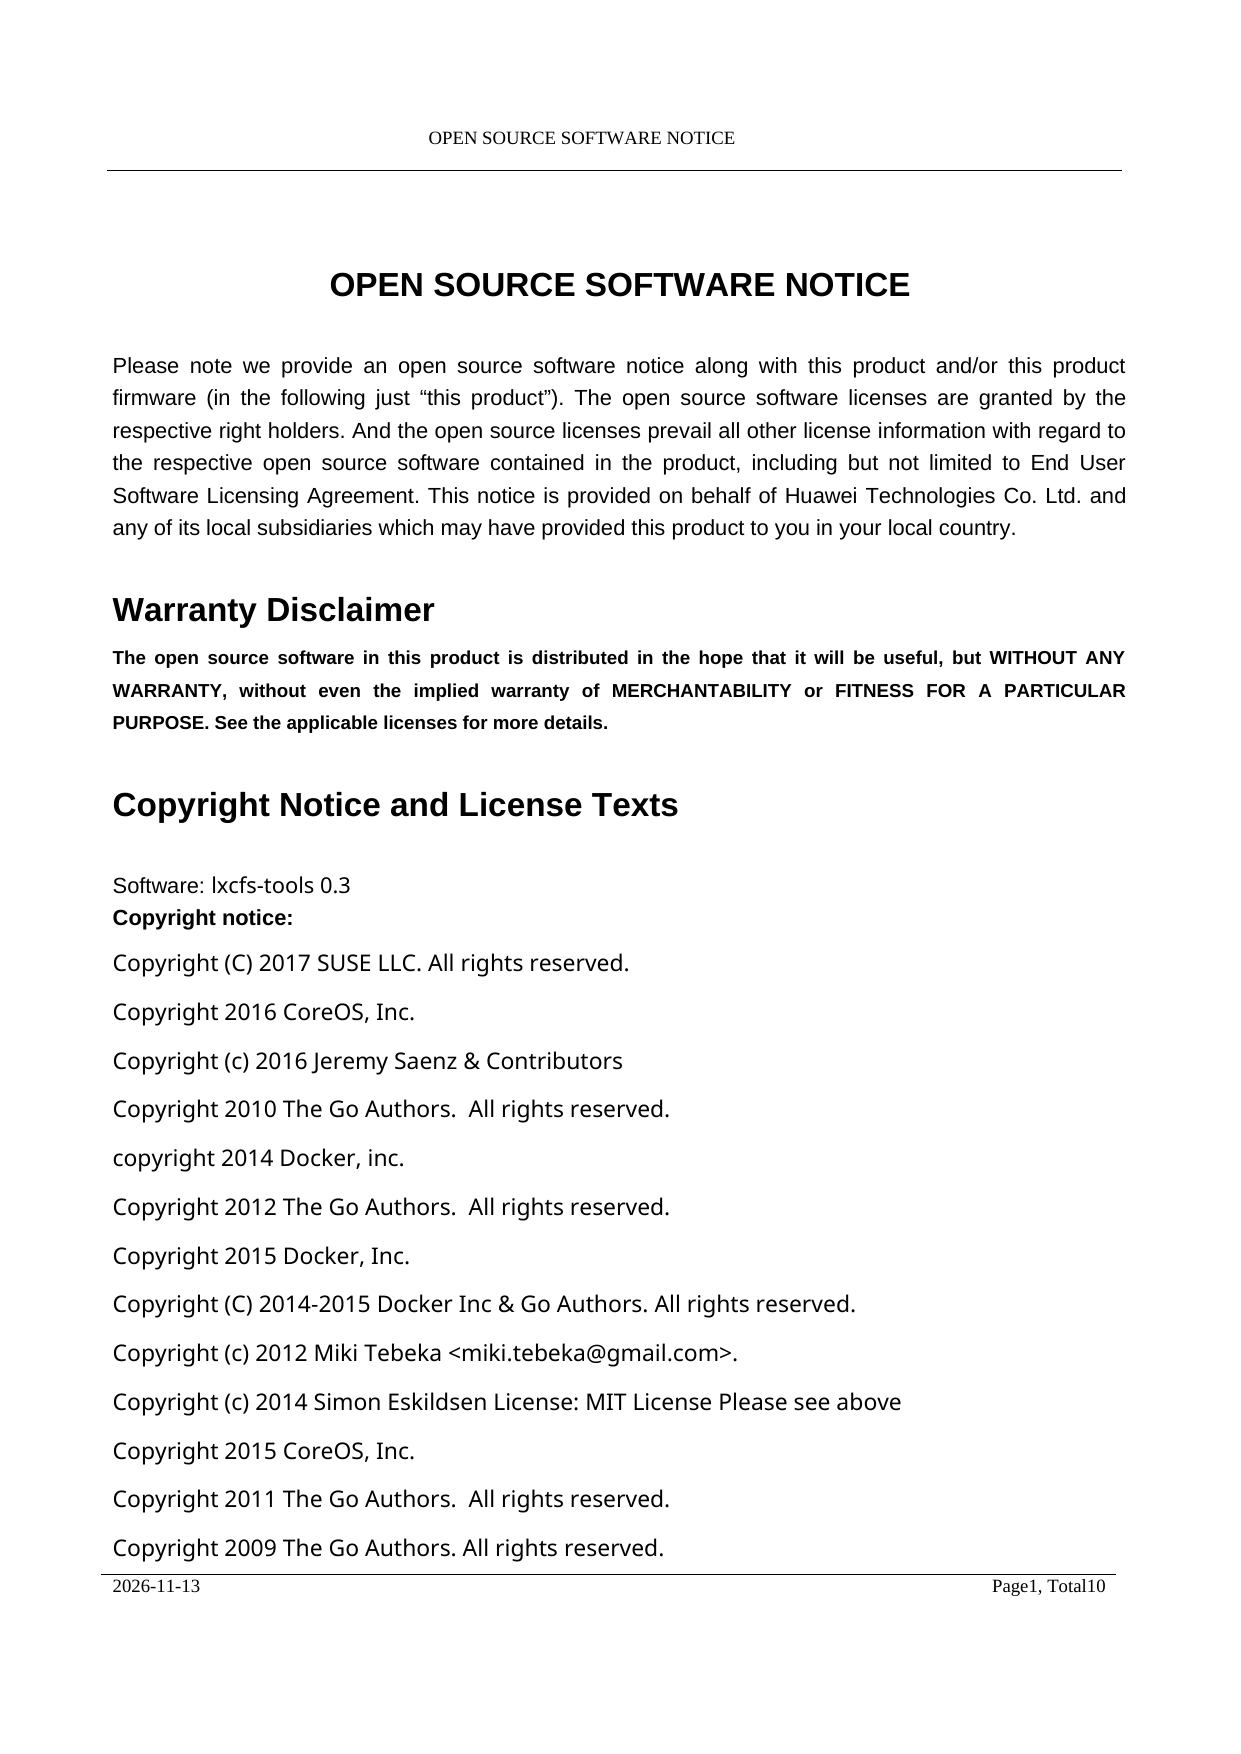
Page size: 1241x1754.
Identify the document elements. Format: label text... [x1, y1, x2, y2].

text Warranty Disclaimer [112, 576, 1128, 641]
text Copyright Notice and License Texts [112, 771, 1128, 836]
text Please note we provide an open source software notice along with this product and/or this product firmware (in the following just “this product”). The open source software licenses are granted by the respective right holders. And the open source licenses prevail all other license information with regard to the respective open source software contained in the product, including but not limited to End User Software Licensing Agreement. This notice is provided on behalf of Huawei Technologies Co. Ltd. and any of its local subsidiaries which may have provided this product to you in your local country. [112, 349, 1128, 544]
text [112, 947, 1128, 1564]
text Copyright notice: [112, 901, 1128, 934]
text OPEN SOURCE SOFTWARE NOTICE [112, 251, 1128, 316]
text Software: lxcfs-tools 0.3 [112, 869, 1128, 901]
text The open source software in this product is distributed in the hope that it will be useful, but WITHOUT ANY WARRANTY, without even the implied warranty of MERCHANTABILITY or FITNESS FOR A PARTICULAR PURPOSE. See the applicable licenses for more details. [112, 641, 1128, 739]
